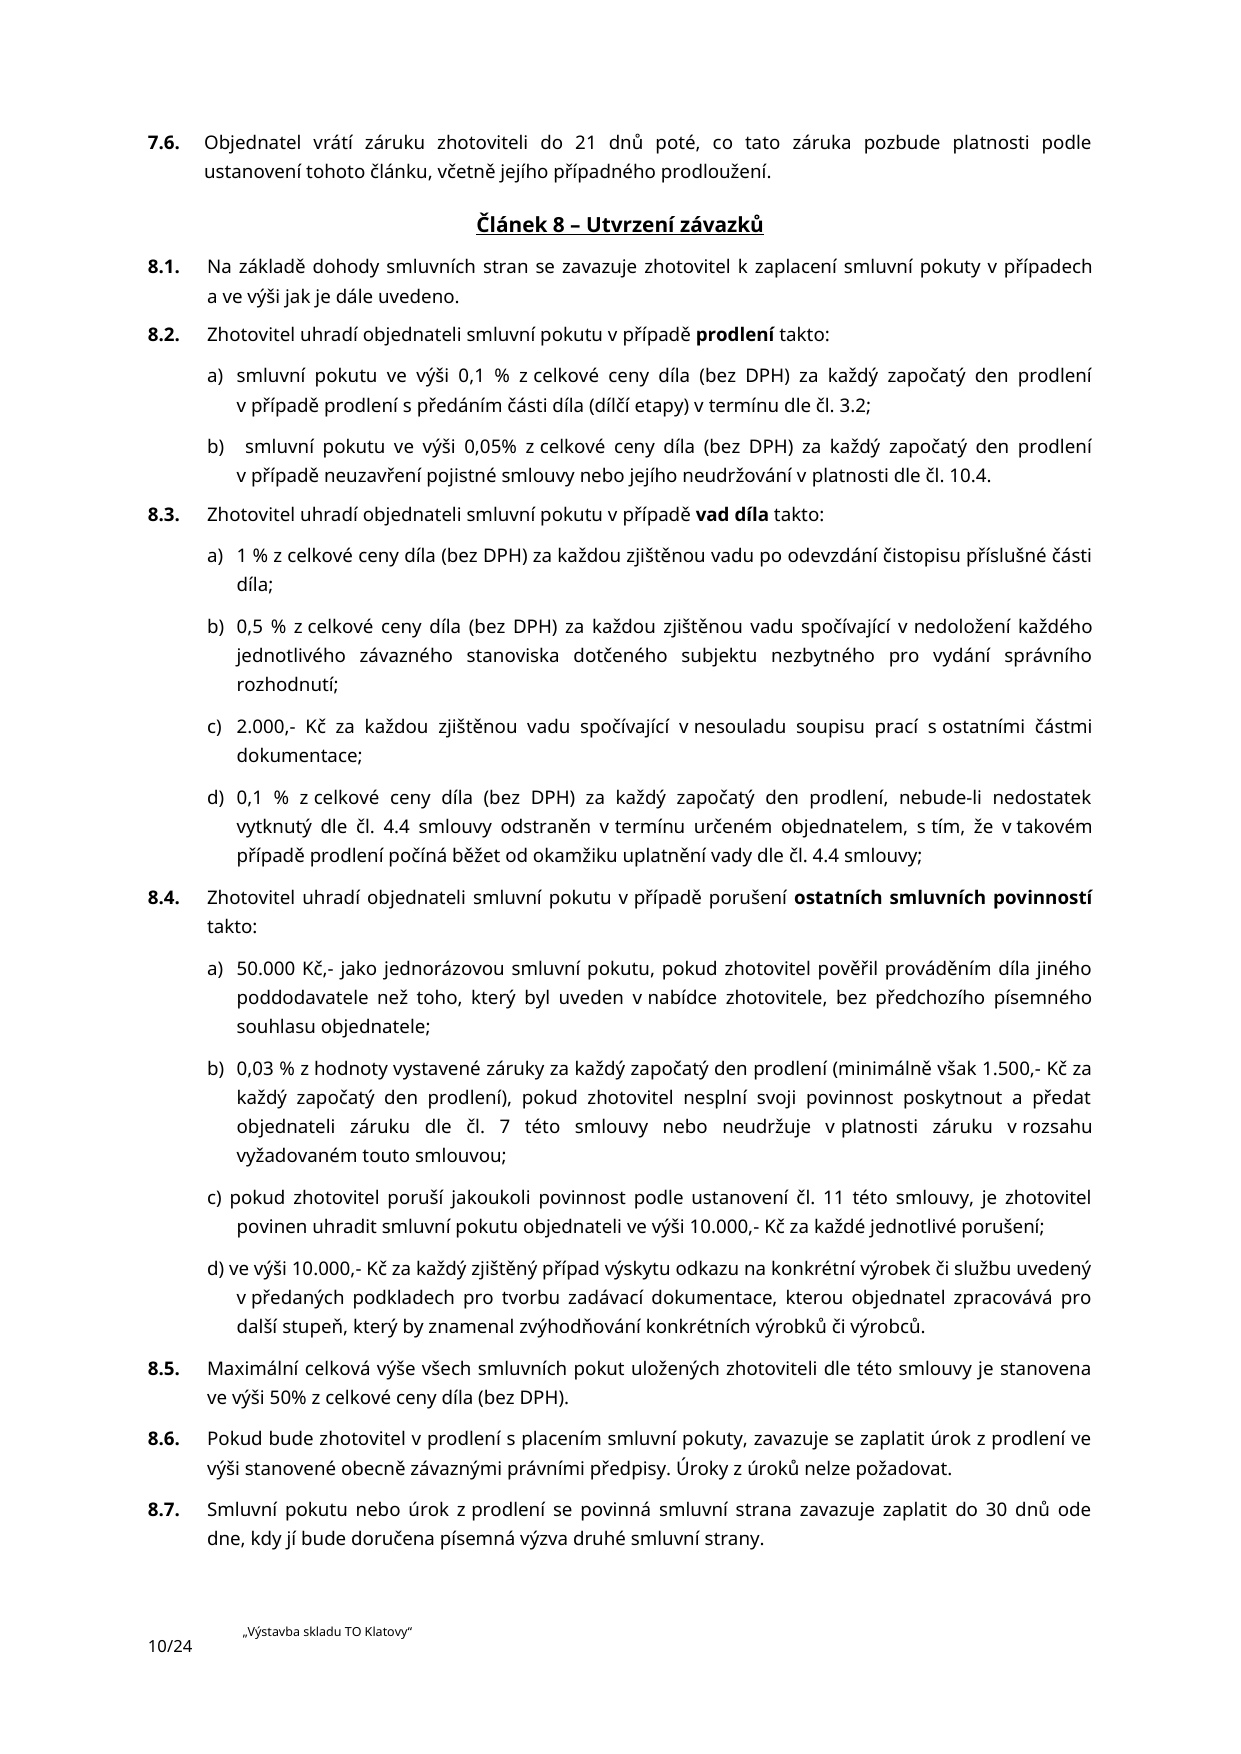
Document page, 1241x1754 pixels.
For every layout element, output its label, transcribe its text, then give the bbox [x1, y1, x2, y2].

text c) pokud zhotovitel poruší jakoukoli povinnost podle ustanovení čl. 11 této smlouvy, je zhotovitel povinen uhradit smluvní pokutu objednateli ve výši 10.000,- Kč za každé jednotlivé porušení; [207, 1181, 1092, 1239]
text b) 0,5 % z celkové ceny díla (bez DPH) za každou zjištěnou vadu spočívající v nedoložení každého jednotlivého závazného stanoviska dotčeného subjektu nezbytného pro vydání správního rozhodnutí; [207, 610, 1092, 697]
text b) smluvní pokutu ve výši 0,05% z celkové ceny díla (bez DPH) za každý započatý den prodlení v případě neuzavření pojistné smlouvy nebo jejího neudržování v platnosti dle čl. 10.4. [207, 430, 1092, 489]
text 7.6. Objednatel vrátí záruku zhotoviteli do 21 dnů poté, co tato záruka pozbude platnosti podle ustanovení tohoto článku, včetně jejího případného prodloužení. [148, 126, 1092, 185]
text a) smluvní pokutu ve výši 0,1 % z celkové ceny díla (bez DPH) za každý započatý den prodlení v případě prodlení s předáním části díla (dílčí etapy) v termínu dle čl. 3.2; [207, 359, 1092, 418]
subtitle Článek 8 – Utvrzení závazků [148, 210, 1092, 238]
text 8.6. Pokud bude zhotovitel v prodlení s placením smluvní pokuty, zavazuje se zaplatit úrok z prodlení ve výši stanovené obecně závaznými právními předpisy. Úroky z úroků nelze požadovat. [148, 1422, 1092, 1481]
text b) 0,03 % z hodnoty vystavené záruky za každý započatý den prodlení (minimálně však 1.500,- Kč za každý započatý den prodlení), pokud zhotovitel nesplní svoji povinnost poskytnout a předat objednateli záruku dle čl. 7 této smlouvy nebo neudržuje v platnosti záruku v rozsahu vyžadovaném touto smlouvou; [207, 1052, 1092, 1168]
subtitle 8.4. Zhotovitel uhradí objednateli smluvní pokutu v případě porušení ostatních smluvních povinností takto: [148, 881, 1092, 939]
text d) ve výši 10.000,- Kč za každý zjištěný případ výskytu odkazu na konkrétní výrobek či službu uvedený v předaných podkladech pro tvorbu zadávací dokumentace, kterou objednatel zpracovává pro další stupeň, který by znamenal zvýhodňování konkrétních výrobků či výrobců. [207, 1252, 1092, 1339]
text c) 2.000,- Kč za každou zjištěnou vadu spočívající v nesouladu soupisu prací s ostatními částmi dokumentace; [207, 710, 1092, 768]
subtitle 8.2. Zhotovitel uhradí objednateli smluvní pokutu v případě prodlení takto: [148, 321, 1092, 347]
text 8.5. Maximální celková výše všech smluvních pokut uložených zhotoviteli dle této smlouvy je stanovena ve výši 50% z celkové ceny díla (bez DPH). [148, 1352, 1092, 1410]
text d) 0,1 % z celkové ceny díla (bez DPH) za každý započatý den prodlení, nebude-li nedostatek vytknutý dle čl. 4.4 smlouvy odstraněn v termínu určeném objednatelem, s tím, že v takovém případě prodlení počíná běžet od okamžiku uplatnění vady dle čl. 4.4 smlouvy; [207, 781, 1092, 868]
text a) 50.000 Kč,- jako jednorázovou smluvní pokutu, pokud zhotovitel pověřil prováděním díla jiného poddodavatele než toho, který byl uveden v nabídce zhotovitele, bez předchozího písemného souhlasu objednatele; [207, 952, 1092, 1039]
text 8.1. Na základě dohody smluvních stran se zavazuje zhotovitel k zaplacení smluvní pokuty v případech a ve výši jak je dále uvedeno. [148, 251, 1092, 309]
text 8.7. Smluvní pokutu nebo úrok z prodlení se povinná smluvní strana zavazuje zaplatit do 30 dnů ode dne, kdy jí bude doručena písemná výzva druhé smluvní strany. [148, 1493, 1092, 1552]
text a) 1 % z celkové ceny díla (bez DPH) za každou zjištěnou vadu po odevzdání čistopisu příslušné části díla; [207, 539, 1092, 597]
subtitle 8.3. Zhotovitel uhradí objednateli smluvní pokutu v případě vad díla takto: [148, 501, 1092, 527]
